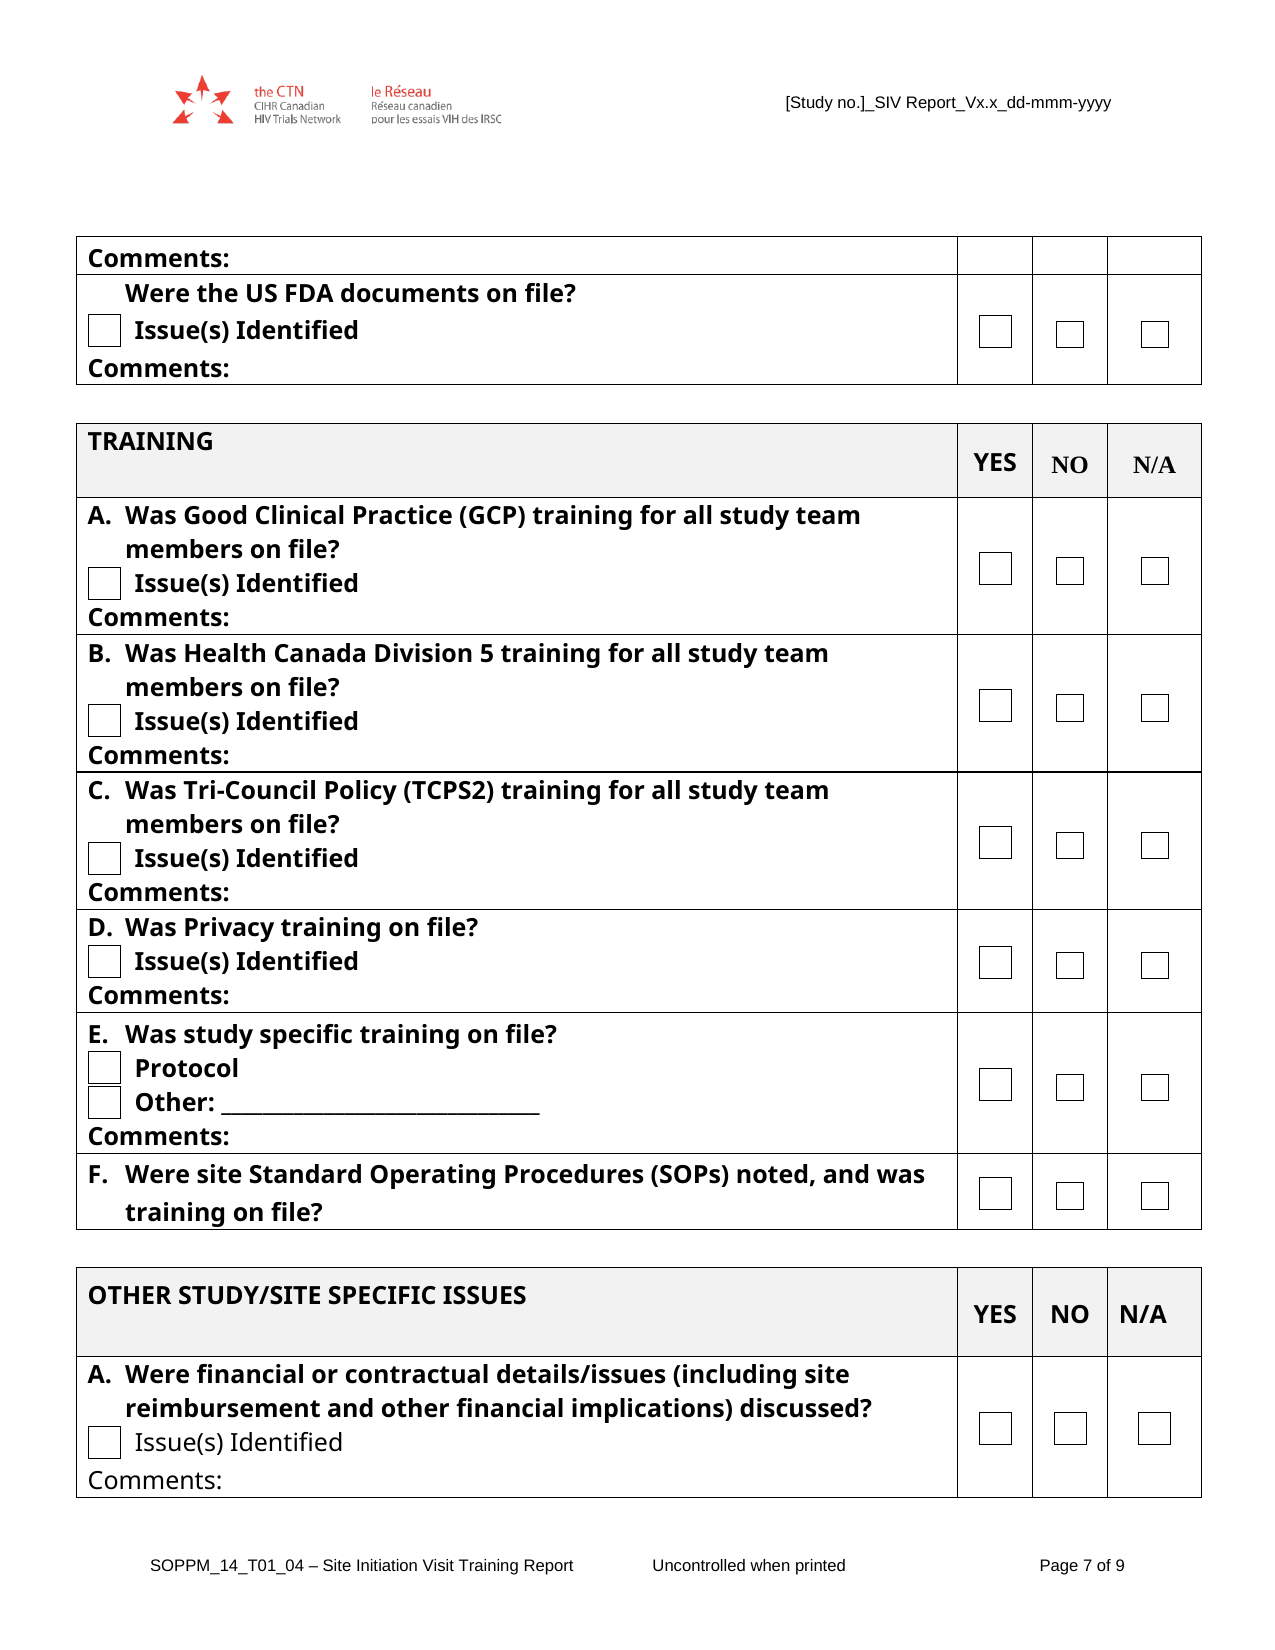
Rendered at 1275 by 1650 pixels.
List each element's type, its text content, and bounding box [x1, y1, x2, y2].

table_cell [1108, 773, 1201, 909]
table_cell [958, 237, 1032, 274]
table_cell [1108, 237, 1201, 274]
table_cell Was Health Canada Division 5 training for all study team members on file? Issue(s) Identified Comments: [77, 635, 957, 771]
table_cell [1033, 237, 1107, 274]
table_header NO [1033, 1268, 1107, 1356]
table_cell Was Good Clinical Practice (GCP) training for all study team members on file? Issue(s) Identified Comments: [77, 498, 957, 634]
table_cell [1033, 773, 1107, 909]
table_cell Were the US FDA documents on file? Issue(s) Identified Comments: [77, 275, 957, 384]
table_cell [958, 910, 1032, 1012]
table_header N/A [1108, 1268, 1201, 1356]
table_cell [1108, 1013, 1201, 1153]
table_header YES [958, 424, 1032, 497]
table_cell [1033, 1357, 1107, 1497]
table_cell Were financial or contractual details/issues (including site reimbursement and other financial implications) discussed? Issue(s) Identified Comments: [77, 1357, 957, 1497]
table_cell [958, 635, 1032, 771]
table_cell [958, 1013, 1032, 1153]
table_cell [1033, 1013, 1107, 1153]
table_cell [1108, 1357, 1201, 1497]
table_cell [1108, 275, 1201, 384]
table_cell Was Privacy training on file? Issue(s) Identified Comments: [77, 910, 957, 1012]
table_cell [77, 237, 957, 274]
table_cell Was Tri-Council Policy (TCPS2) training for all study team members on file? Issue(s) Identified Comments: [77, 773, 957, 909]
table_cell [1033, 498, 1107, 634]
table_cell [958, 275, 1032, 384]
table_cell [1108, 910, 1201, 1012]
table_cell [958, 773, 1032, 909]
table_cell [958, 1357, 1032, 1497]
table_header YES [958, 1268, 1032, 1356]
table_cell [1033, 275, 1107, 384]
table_header N/A [1108, 424, 1201, 497]
table_cell [958, 1154, 1032, 1229]
table_header OTHER STUDY/SITE SPECIFIC ISSUES [77, 1268, 957, 1356]
table_cell [958, 498, 1032, 634]
table_cell [1033, 910, 1107, 1012]
table_header NO [1033, 424, 1107, 497]
table_cell [1108, 498, 1201, 634]
table_cell [1033, 635, 1107, 771]
table_header TRAINING [77, 424, 957, 497]
table_cell [1033, 1154, 1107, 1229]
table_cell [1108, 1154, 1201, 1229]
table_cell Were site Standard Operating Procedures (SOPs) noted, and was training on file? [77, 1154, 957, 1229]
table_cell Was study specific training on file? Protocol Other: _______________________________ Comments: [77, 1013, 957, 1153]
table_cell [1108, 635, 1201, 771]
